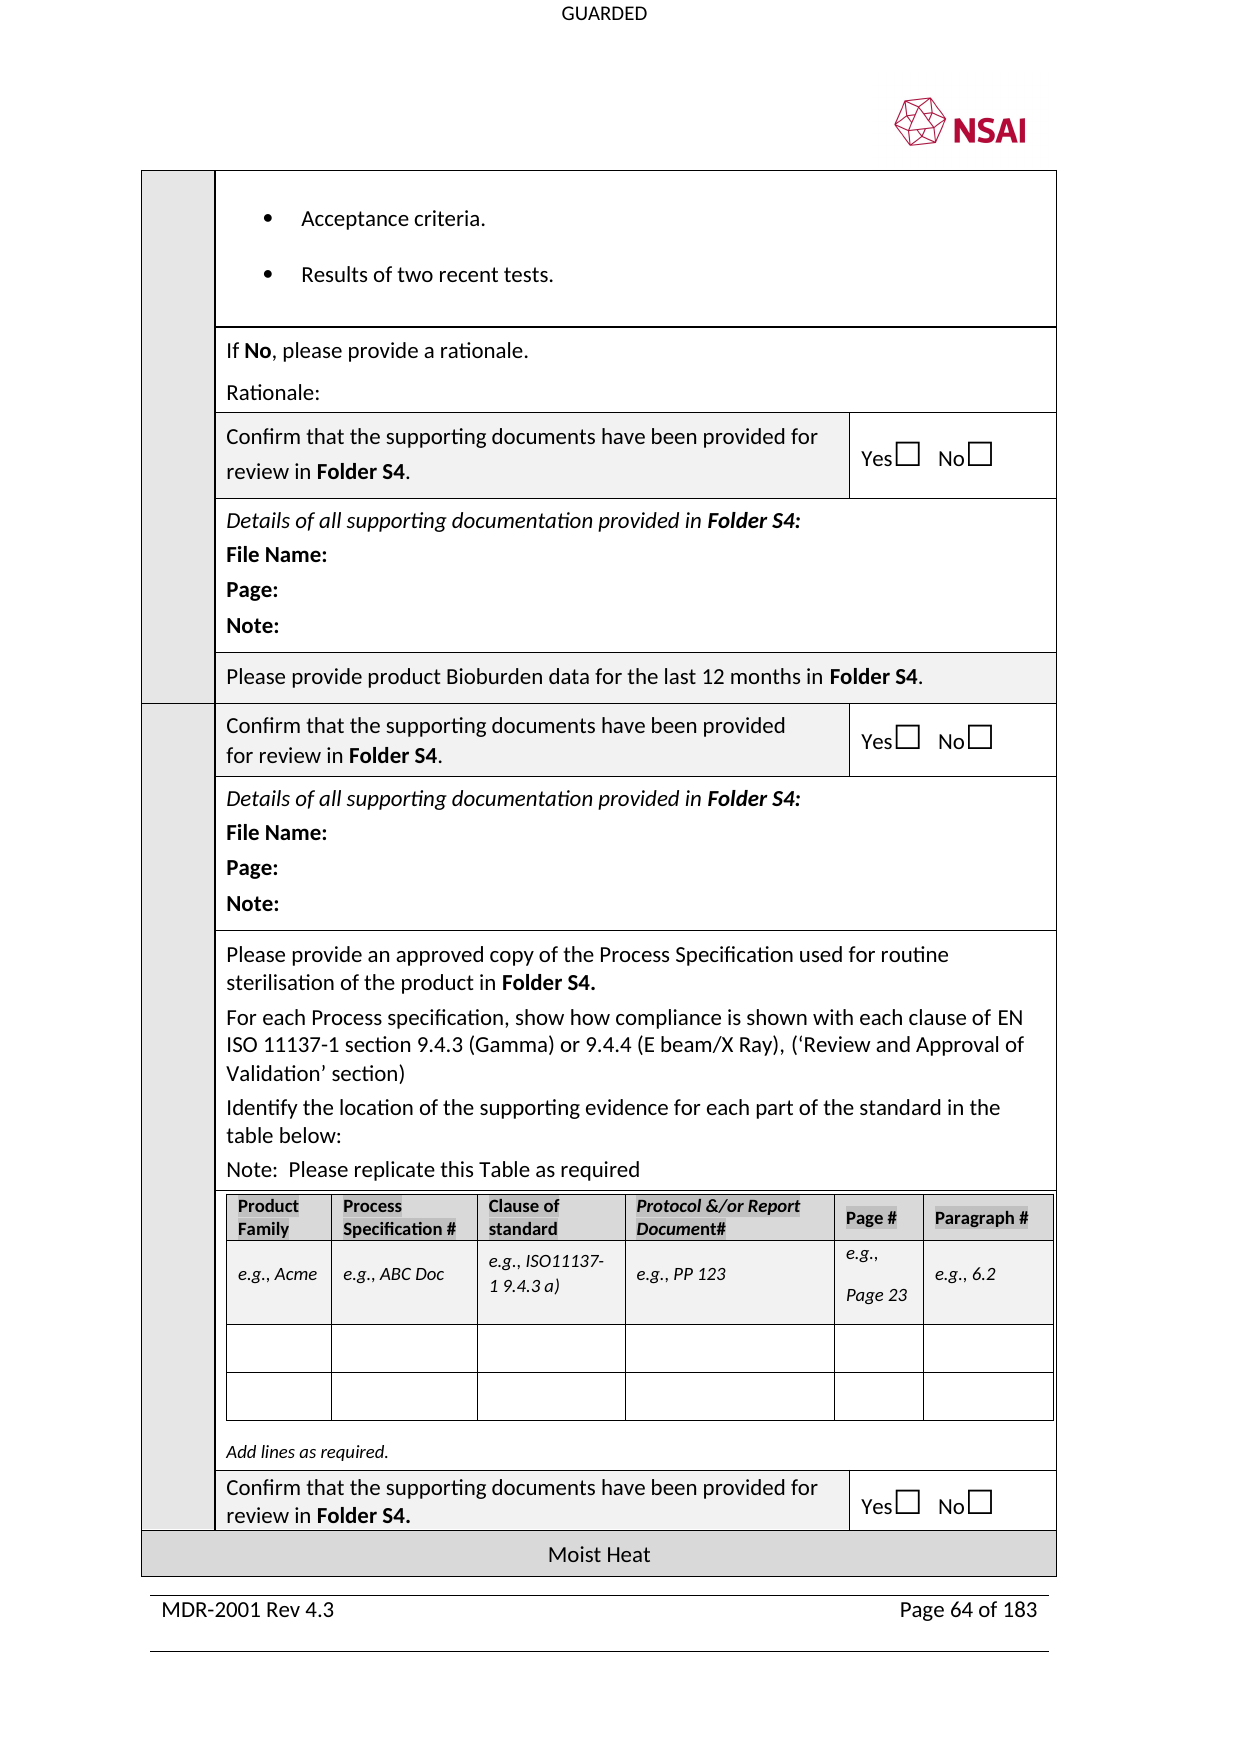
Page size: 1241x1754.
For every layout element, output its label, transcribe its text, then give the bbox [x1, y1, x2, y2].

table_cell Confirm that the supporting documents have been provided for review in Folder S4. [216, 413, 849, 498]
table_cell [142, 704, 214, 1529]
table_cell Yes No [850, 413, 1056, 498]
table_cell Confirm that the supporting documents have been provided for review in Folder S4. [216, 704, 849, 776]
table_cell Add lines as required. [216, 1191, 1056, 1469]
picture [870, 73, 1049, 170]
table_cell Please provide an approved copy of the Process Specification used for routine sterilisation of the product in Folder S4. For each Process specification, show how compliance is shown with each clause of EN ISO 11137-1 section 9.4.3 (Gamma) or 9.4.4 (E beam/X Ray), (‘Review and Approval of Validation’ section) Identify the location of the supporting evidence for each part of the standard in the table below: Note: Please replicate this Table as required [216, 931, 1056, 1189]
table_cell Yes No [850, 1471, 1056, 1529]
table_cell Confirm that the supporting documents have been provided for review in Folder S4. [216, 1471, 849, 1529]
table_cell Details of all supporting documentation provided in Folder S4: File Name: Page: Note: [216, 777, 1056, 930]
table_cell Yes No [850, 704, 1056, 776]
table_cell Details of all supporting documentation provided in Folder S4: File Name: Page: Note: [216, 499, 1056, 652]
table_cell Moist Heat [142, 1531, 1056, 1576]
table_cell Please provide product Bioburden data for the last 12 months in Folder S4. [216, 653, 1056, 703]
table_cell If No, please provide a rationale. Rationale: [216, 328, 1056, 412]
